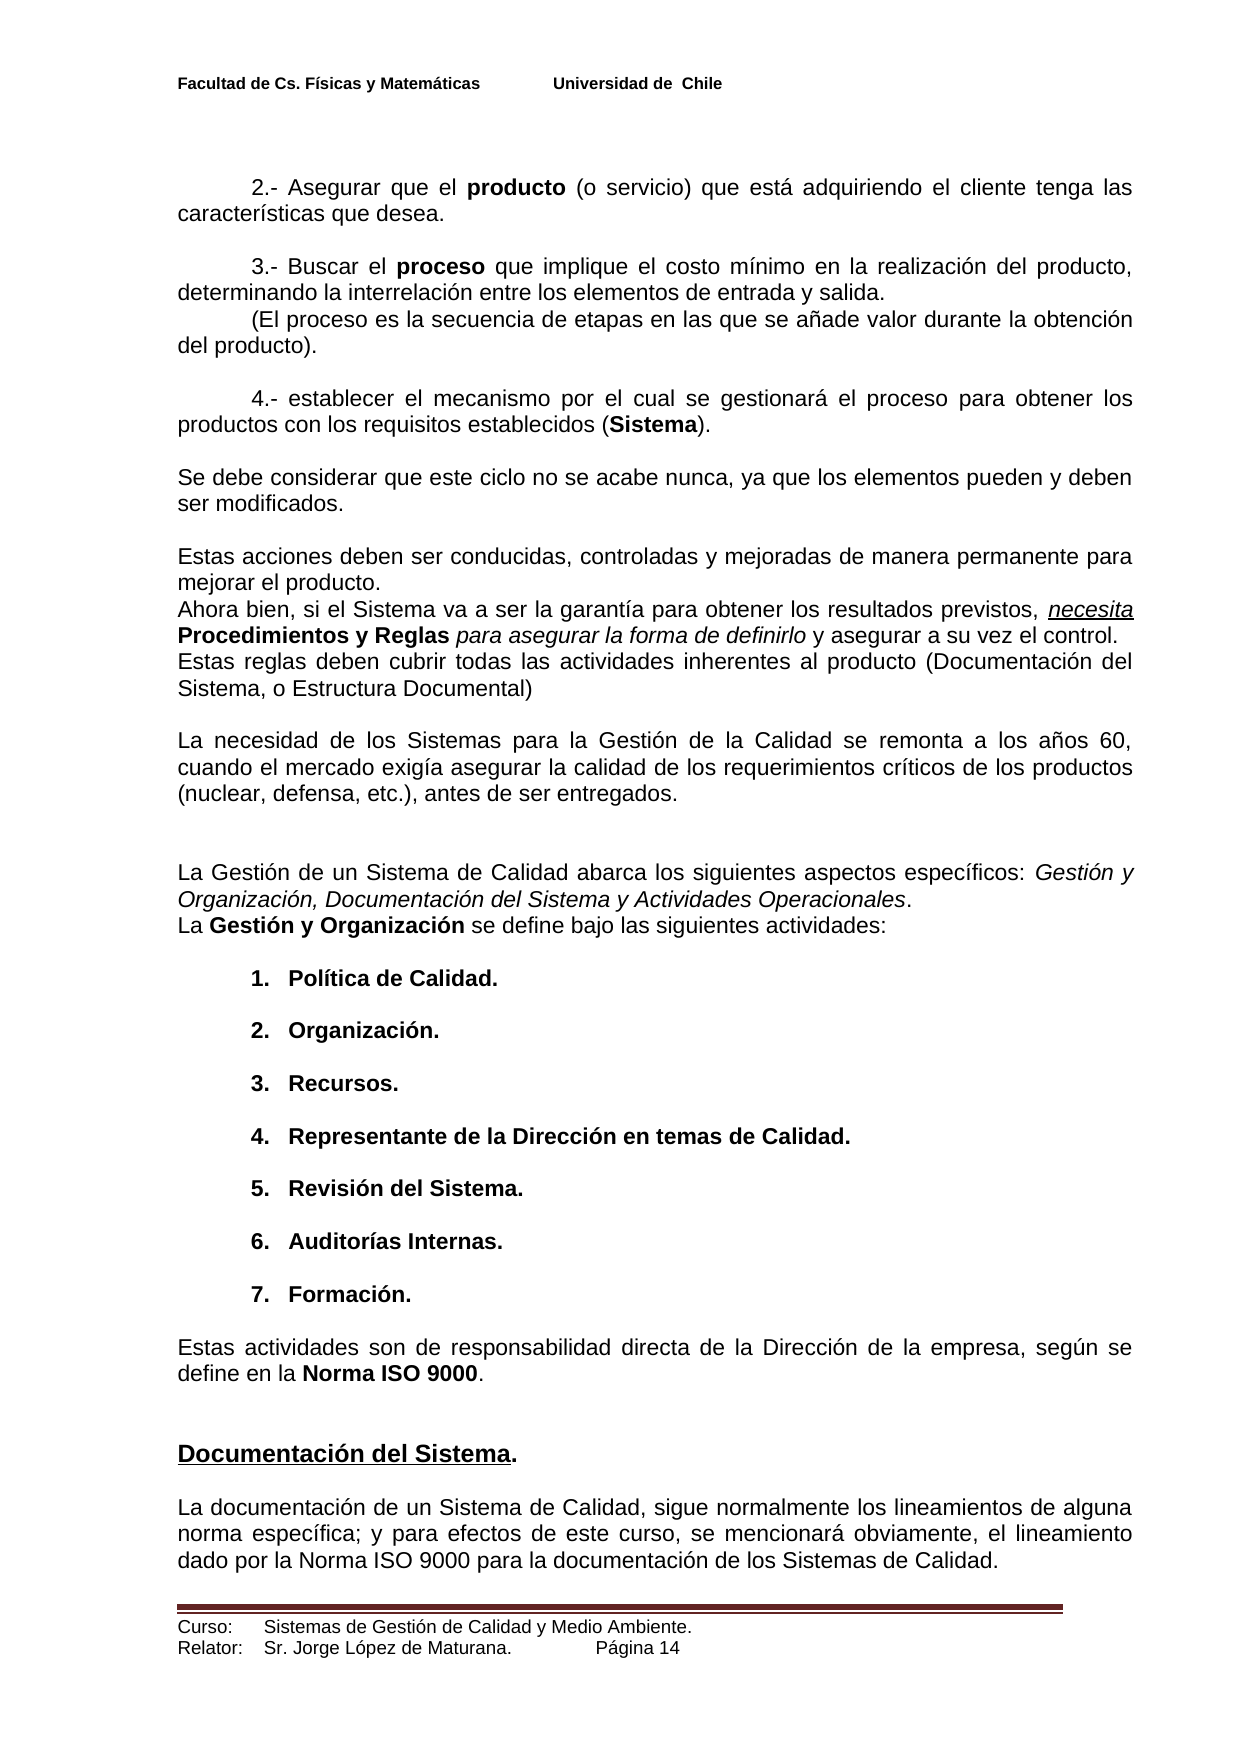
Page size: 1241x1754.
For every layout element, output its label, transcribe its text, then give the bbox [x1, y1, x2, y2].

text Estas actividades son de responsabilidad directa de la Dirección de la empresa, según se define en la Norma ISO 9000. [177, 1333, 1133, 1386]
text Ahora bien, si el Sistema va a ser la garantía para obtener los resultados previstos, necesita Procedimientos y Reglas para asegurar la forma de definirlo y asegurar a su vez el control. [177, 596, 1133, 648]
list Organización. [251, 1017, 1133, 1044]
text 4.- establecer el mecanismo por el cual se gestionará el proceso para obtener los productos con los requisitos establecidos (Sistema). [177, 385, 1133, 437]
list Revisión del Sistema. [251, 1175, 1133, 1202]
text 3.- Buscar el proceso que implique el costo mínimo en la realización del producto, determinando la interrelación entre los elementos de entrada y salida. [177, 253, 1133, 306]
text Se debe considerar que este ciclo no se acabe nunca, ya que los elementos pueden y deben ser modificados. [177, 464, 1133, 517]
list Política de Calidad. [251, 964, 1133, 991]
text Documentación del Sistema. [121, 1439, 1133, 1468]
text 2.- Asegurar que el producto (o servicio) que está adquiriendo el cliente tenga las características que desea. [177, 174, 1133, 227]
list Representante de la Dirección en temas de Calidad. [251, 1123, 1133, 1149]
text La Gestión y Organización se define bajo las siguientes actividades: [177, 912, 1133, 938]
text (El proceso es la secuencia de etapas en las que se añade valor durante la obtención del producto). [177, 306, 1133, 358]
text La documentación de un Sistema de Calidad, sigue normalmente los lineamientos de alguna norma específica; y para efectos de este curso, se mencionará obviamente, el lineamiento dado por la Norma ISO 9000 para la documentación de los Sistemas de Calidad. [177, 1494, 1133, 1573]
list Auditorías Internas. [251, 1228, 1133, 1254]
list Recursos. [251, 1070, 1133, 1096]
list Formación. [251, 1281, 1133, 1307]
text Estas reglas deben cubrir todas las actividades inherentes al producto (Documentación del Sistema, o Estructura Documental) [177, 648, 1133, 701]
text La Gestión de un Sistema de Calidad abarca los siguientes aspectos específicos: Gestión y Organización, Documentación del Sistema y Actividades Operacionales. [177, 859, 1133, 912]
text La necesidad de los Sistemas para la Gestión de la Calidad se remonta a los años 60, cuando el mercado exigía asegurar la calidad de los requerimientos críticos de los productos (nuclear, defensa, etc.), antes de ser entregados. [177, 727, 1133, 806]
text Estas acciones deben ser conducidas, controladas y mejoradas de manera permanente para mejorar el producto. [177, 543, 1133, 596]
